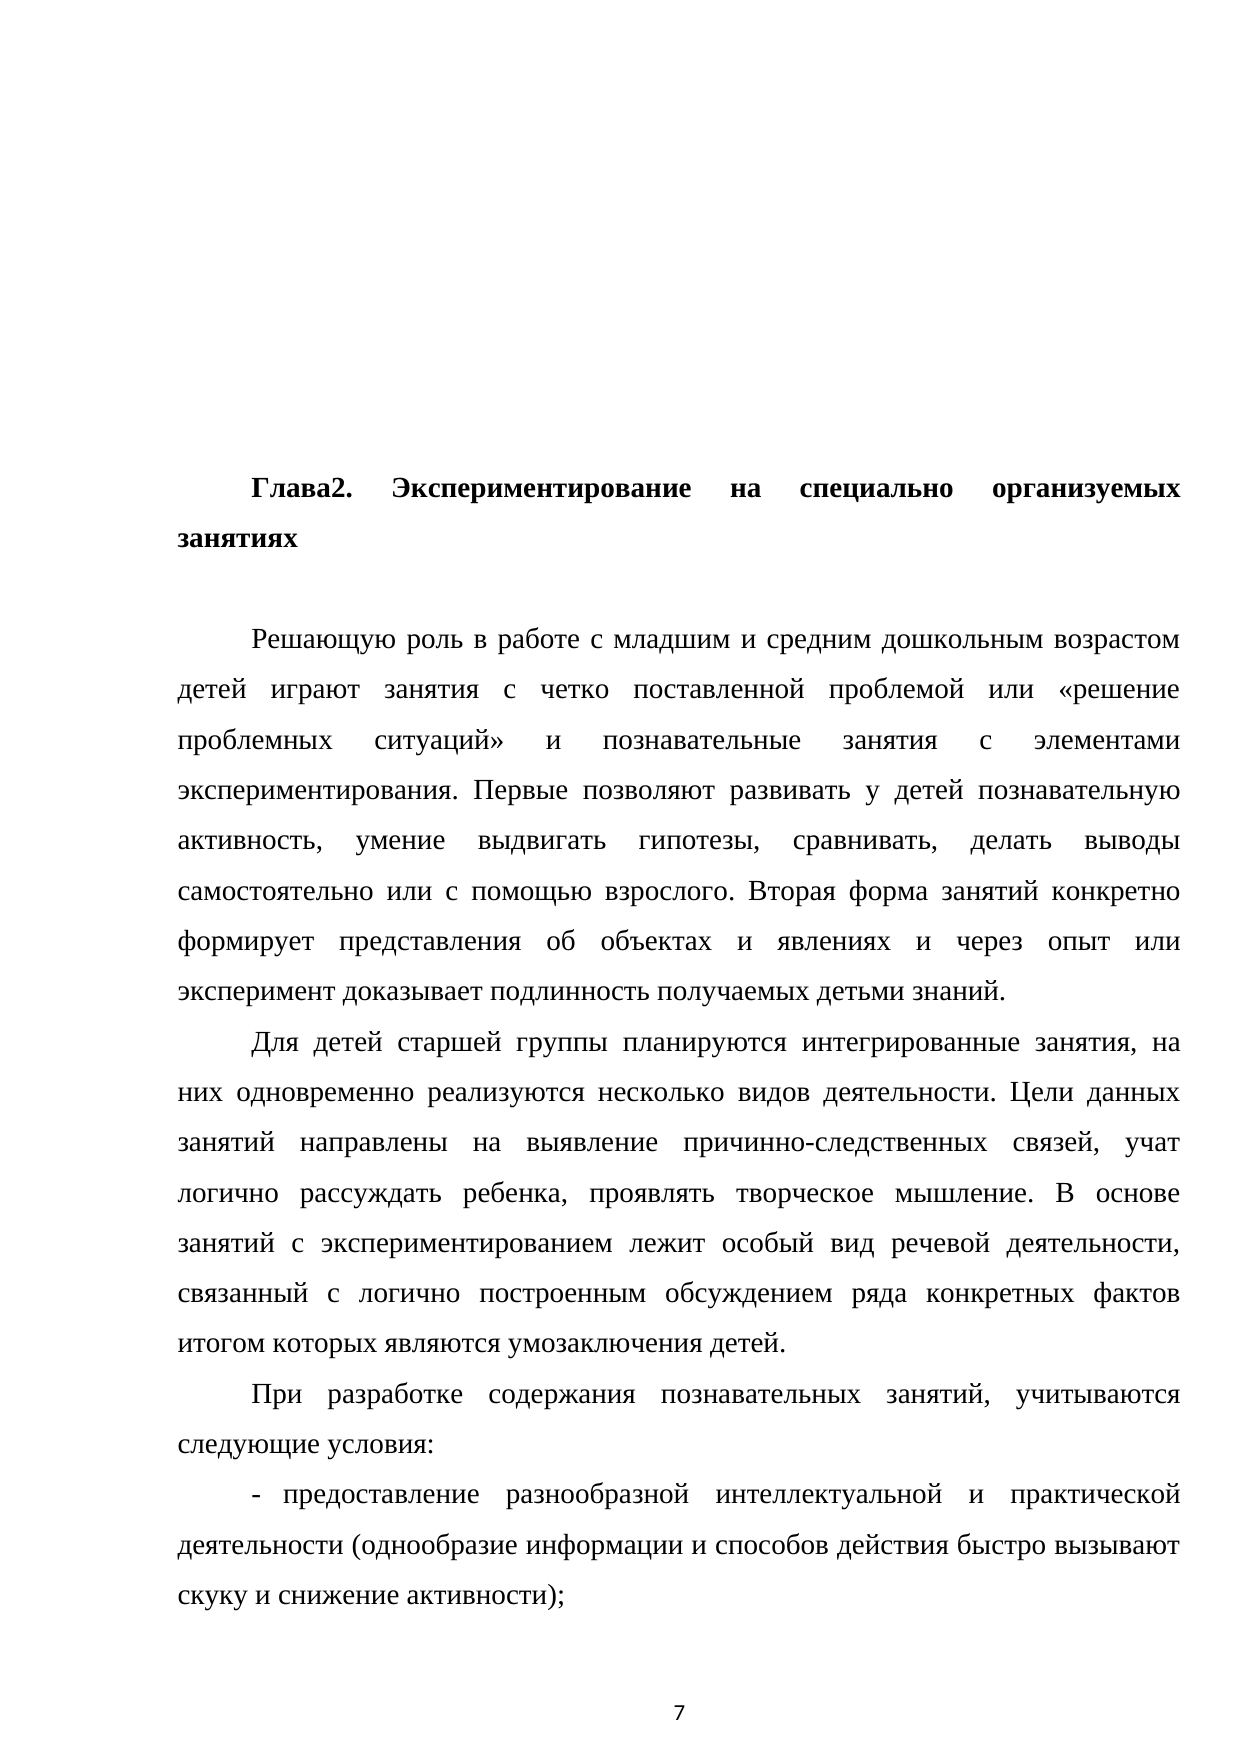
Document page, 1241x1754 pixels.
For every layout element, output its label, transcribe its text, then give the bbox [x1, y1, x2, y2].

list предоставление разнообразной интеллектуальной и практической деятельности (однообразие информации и способов действия быстро вызывают скуку и снижение активности); [177, 1477, 1181, 1611]
text Для детей старшей группы планируются интегрированные занятия, на них одновременно реализуются несколько видов деятельности. Цели данных занятий направлены на выявление причинно-следственных связей, учат логично рассуждать ребенка, проявлять творческое мышление. В основе занятий с экспериментированием лежит особый вид речевой деятельности, связанный с логично построенным обсуждением ряда конкретных фактов итогом которых являются умозаключения детей. [177, 1024, 1181, 1359]
text При разработке содержания познавательных занятий, учитываются следующие условия: [177, 1376, 1181, 1460]
text Решающую роль в работе с младшим и средним дошкольным возрастом детей играют занятия с четко поставленной проблемой или «решение проблемных ситуаций» и познавательные занятия с элементами экспериментирования. Первые позволяют развивать у детей познавательную активность, умение выдвигать гипотезы, сравнивать, делать выводы самостоятельно или с помощью взрослого. Вторая форма занятий конкретно формирует представления об объектах и явлениях и через опыт или эксперимент доказывает подлинность получаемых детьми знаний. [177, 621, 1181, 1007]
text Глава2. Экспериментирование на специально организуемых занятиях [177, 470, 1181, 554]
